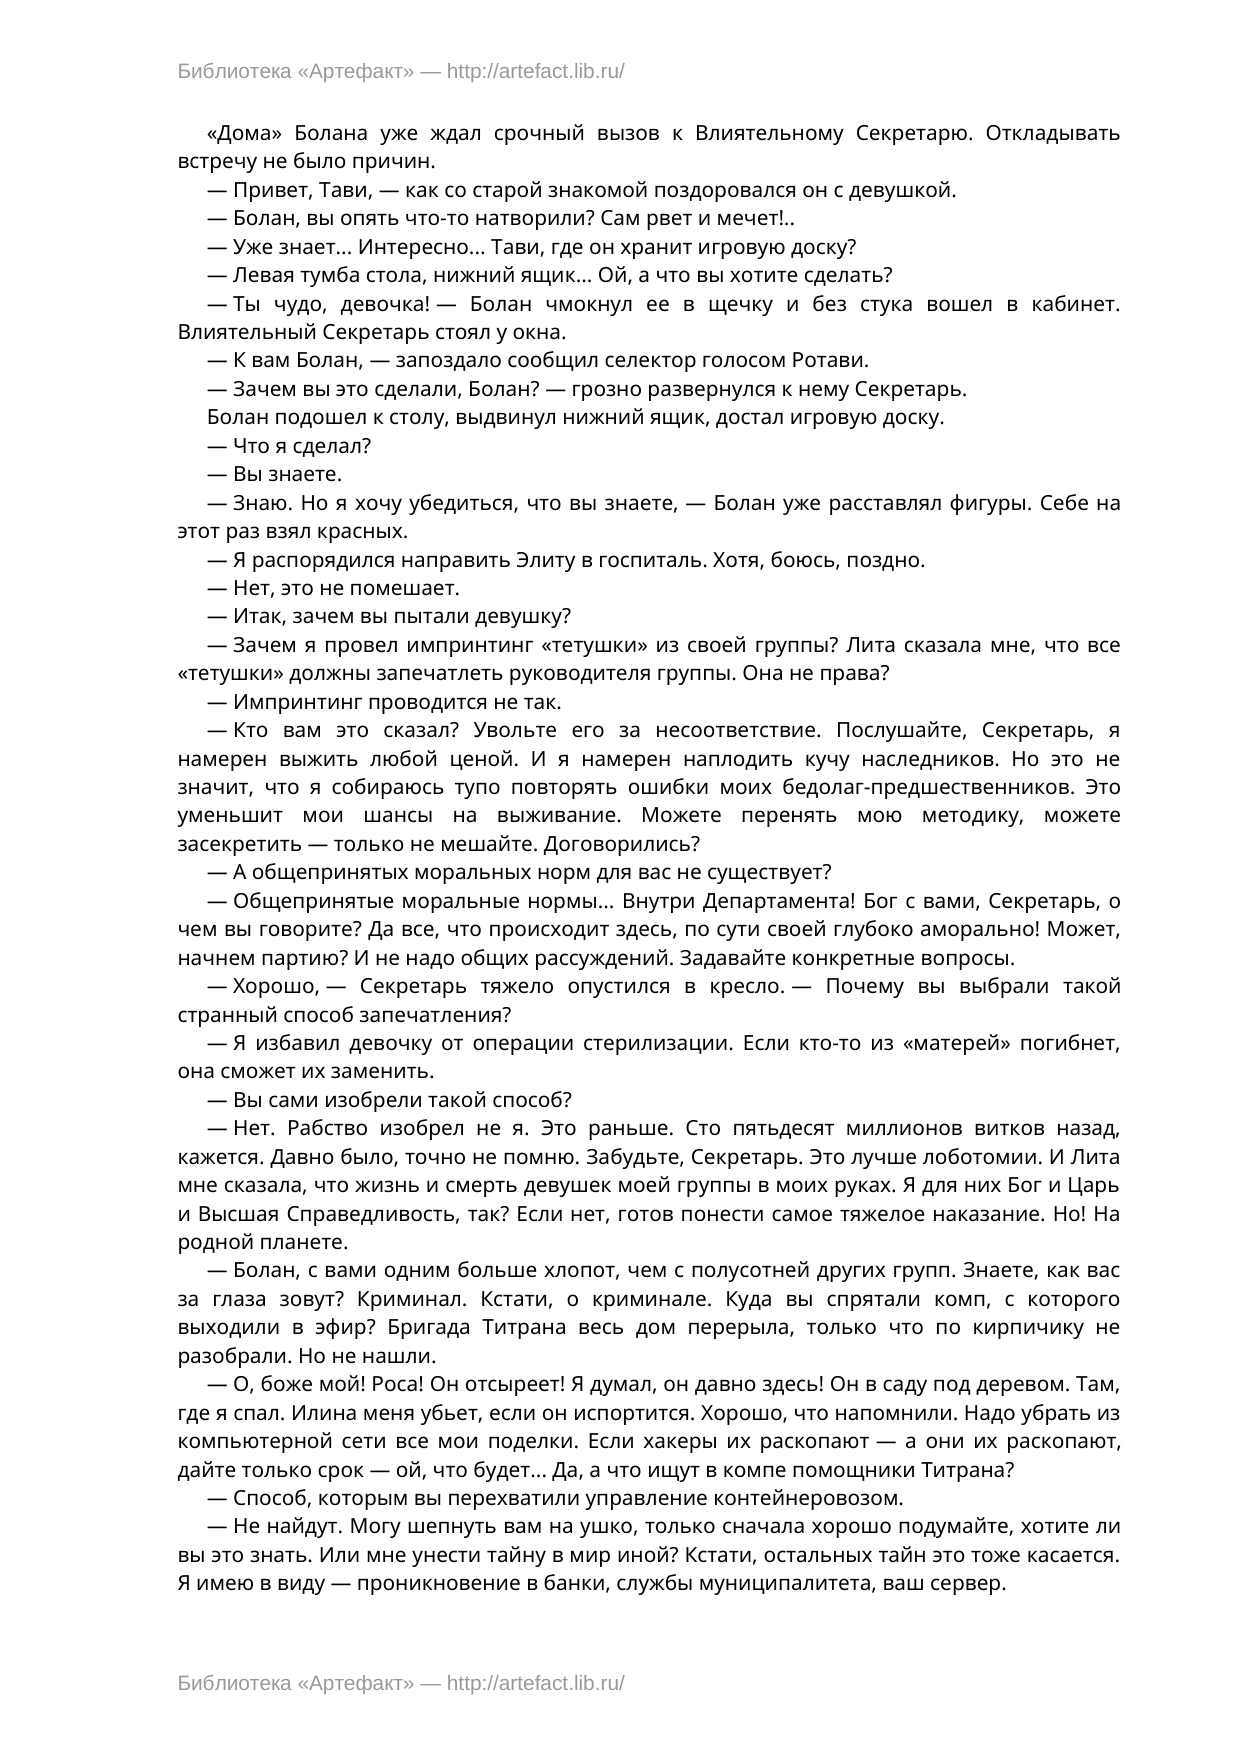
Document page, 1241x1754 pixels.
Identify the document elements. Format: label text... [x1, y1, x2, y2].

text — А общепринятых моральных норм для вас не существует? [177, 857, 1122, 886]
text — Что я сделал? [177, 431, 1122, 459]
text Болан подошел к столу, выдвинул нижний ящик, достал игровую доску. [177, 402, 1122, 431]
text — Нет, это не помешает. [177, 573, 1122, 602]
text — Вы знаете. [177, 459, 1122, 488]
text — Способ, которым вы перехватили управление контейнеровозом. [177, 1483, 1122, 1512]
text — Болан, с вами одним больше хлопот, чем с полусотней других групп. Знаете, как вас за глаза зовут? Криминал. Кстати, о криминале. Куда вы спрятали комп, с которого выходили в эфир? Бригада Титрана весь дом перерыла, только что по кирпичику не разобрали. Но не нашли. [177, 1256, 1122, 1369]
text — Нет. Рабство изобрел не я. Это раньше. Сто пятьдесят миллионов витков назад, кажется. Давно было, точно не помню. Забудьте, Секретарь. Это лучше лоботомии. И Лита мне сказала, что жизнь и смерть девушек моей группы в моих руках. Я для них Бог и Царь и Высшая Справедливость, так? Если нет, готов понести самое тяжелое наказание. Но! На родной планете. [177, 1113, 1122, 1256]
text «Дома» Болана уже ждал срочный вызов к Влиятельному Секретарю. Откладывать встречу не было причин. [177, 118, 1122, 175]
text — Болан, вы опять что-то натворили? Сам рвет и мечет!.. [177, 203, 1122, 232]
text — Итак, зачем вы пытали девушку? [177, 602, 1122, 630]
text — Я распорядился направить Элиту в госпиталь. Хотя, боюсь, поздно. [177, 545, 1122, 573]
text — Я избавил девочку от операции стерилизации. Если кто-то из «матерей» погибнет, она сможет их заменить. [177, 1028, 1122, 1085]
text — Привет, Тави, — как со старой знакомой поздоровался он с девушкой. [177, 175, 1122, 203]
text — Левая тумба стола, нижний ящик... Ой, а что вы хотите сделать? [177, 260, 1122, 289]
text — Общепринятые моральные нормы... Внутри Департамента! Бог с вами, Секретарь, о чем вы говорите? Да все, что происходит здесь, по сути своей глубоко аморально! Может, начнем партию? И не надо общих рассуждений. Задавайте конкретные вопросы. [177, 886, 1122, 971]
text — Знаю. Но я хочу убедиться, что вы знаете, — Болан уже расставлял фигуры. Себе на этот раз взял красных. [177, 488, 1122, 545]
text — Хорошо, — Секретарь тяжело опустился в кресло. — Почему вы выбрали такой странный способ запечатления? [177, 971, 1122, 1028]
text — Не найдут. Могу шепнуть вам на ушко, только сначала хорошо подумайте, хотите ли вы это знать. Или мне унести тайну в мир иной? Кстати, остальных тайн это тоже касается. Я имею в виду — проникновение в банки, службы муниципалитета, ваш сервер. [177, 1512, 1122, 1597]
text — Вы сами изобрели такой способ? [177, 1085, 1122, 1113]
text — Импринтинг проводится не так. [177, 687, 1122, 715]
text — Уже знает... Интересно... Тави, где он хранит игровую доску? [177, 232, 1122, 260]
text — Зачем я провел импринтинг «тетушки» из своей группы? Лита сказала мне, что все «тетушки» должны запечатлеть руководителя группы. Она не права? [177, 630, 1122, 687]
text — Ты чудо, девочка! — Болан чмокнул ее в щечку и без стука вошел в кабинет. Влиятельный Секретарь стоял у окна. [177, 289, 1122, 346]
text — К вам Болан, — запоздало сообщил селектор голосом Ротави. [177, 346, 1122, 374]
text — О, боже мой! Роса! Он отсыреет! Я думал, он давно здесь! Он в саду под деревом. Там, где я спал. Илина меня убьет, если он испортится. Хорошо, что напомнили. Надо убрать из компьютерной сети все мои поделки. Если хакеры их раскопают — а они их раскопают, дайте только срок — ой, что будет... Да, а что ищут в компе помощники Титрана? [177, 1369, 1122, 1483]
text — Зачем вы это сделали, Болан? — грозно развернулся к нему Секретарь. [177, 374, 1122, 402]
text — Кто вам это сказал? Увольте его за несоответствие. Послушайте, Секретарь, я намерен выжить любой ценой. И я намерен наплодить кучу наследников. Но это не значит, что я собираюсь тупо повторять ошибки моих бедолаг-предшественников. Это уменьшит мои шансы на выживание. Можете перенять мою методику, можете засекретить — только не мешайте. Договорились? [177, 715, 1122, 857]
